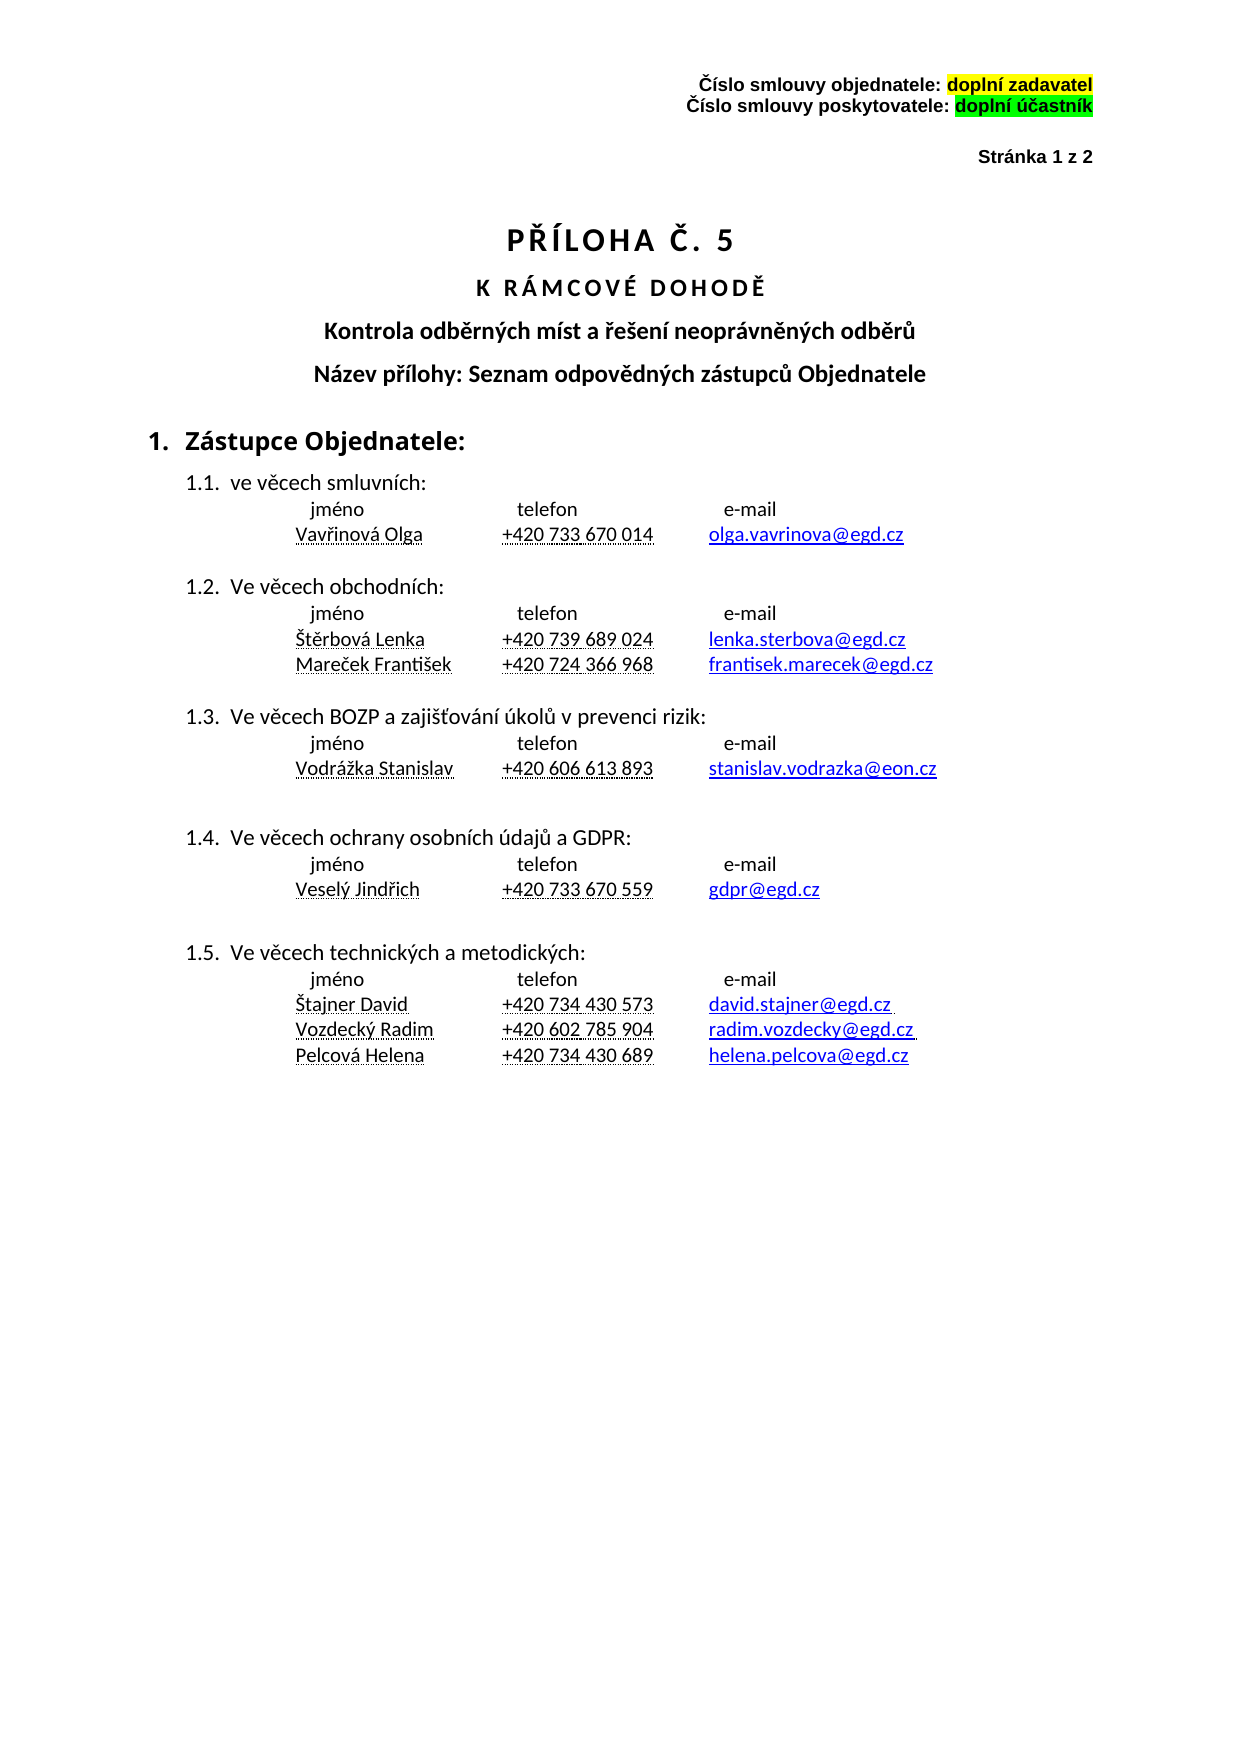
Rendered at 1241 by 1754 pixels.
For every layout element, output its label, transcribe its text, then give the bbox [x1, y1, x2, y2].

text Mareček František +420 724 366 968 frantisek.marecek@egd.cz [295, 651, 1093, 677]
text Vozdecký Radim +420 602 785 904 radim.vozdecky@egd.cz [295, 1017, 1093, 1042]
list Ve věcech BOZP a zajišťování úkolů v prevenci rizik: [185, 702, 1093, 730]
text Kontrola odběrných míst a řešení neoprávněných odběrů [148, 316, 1093, 346]
text jméno telefon e-mail [310, 496, 1093, 522]
text Štěrbová Lenka +420 739 689 024 lenka.sterbova@egd.cz [295, 626, 1093, 651]
text jméno telefon e-mail [310, 851, 1093, 876]
text jméno telefon e-mail [310, 730, 1093, 756]
text Název přílohy: Seznam odpovědných zástupců Objednatele [148, 358, 1093, 389]
list Ve věcech ochrany osobních údajů a GDPR: [185, 823, 1093, 851]
text Pelcová Helena +420 734 430 689 helena.pelcova@egd.cz [295, 1042, 1093, 1067]
text jméno telefon e-mail [310, 601, 1093, 626]
text K Rámcové dohodě [148, 272, 1093, 303]
text jméno telefon e-mail [310, 966, 1093, 991]
subtitle Zástupce Objednatele: [148, 427, 1093, 456]
list Ve věcech obchodních: [185, 572, 1093, 601]
text Vodrážka Stanislav +420 606 613 893 stanislav.vodrazka@eon.cz [295, 756, 1093, 781]
text Příloha č. 5 [148, 219, 1093, 260]
text Vavřinová Olga +420 733 670 014 olga.vavrinova@egd.cz [295, 522, 1093, 547]
list Ve věcech technických a metodických: [185, 938, 1093, 966]
list ve věcech smluvních: [185, 468, 1093, 496]
text Veselý Jindřich +420 733 670 559 gdpr@egd.cz [295, 876, 1093, 902]
text Štajner David +420 734 430 573 david.stajner@egd.cz [295, 991, 1093, 1017]
